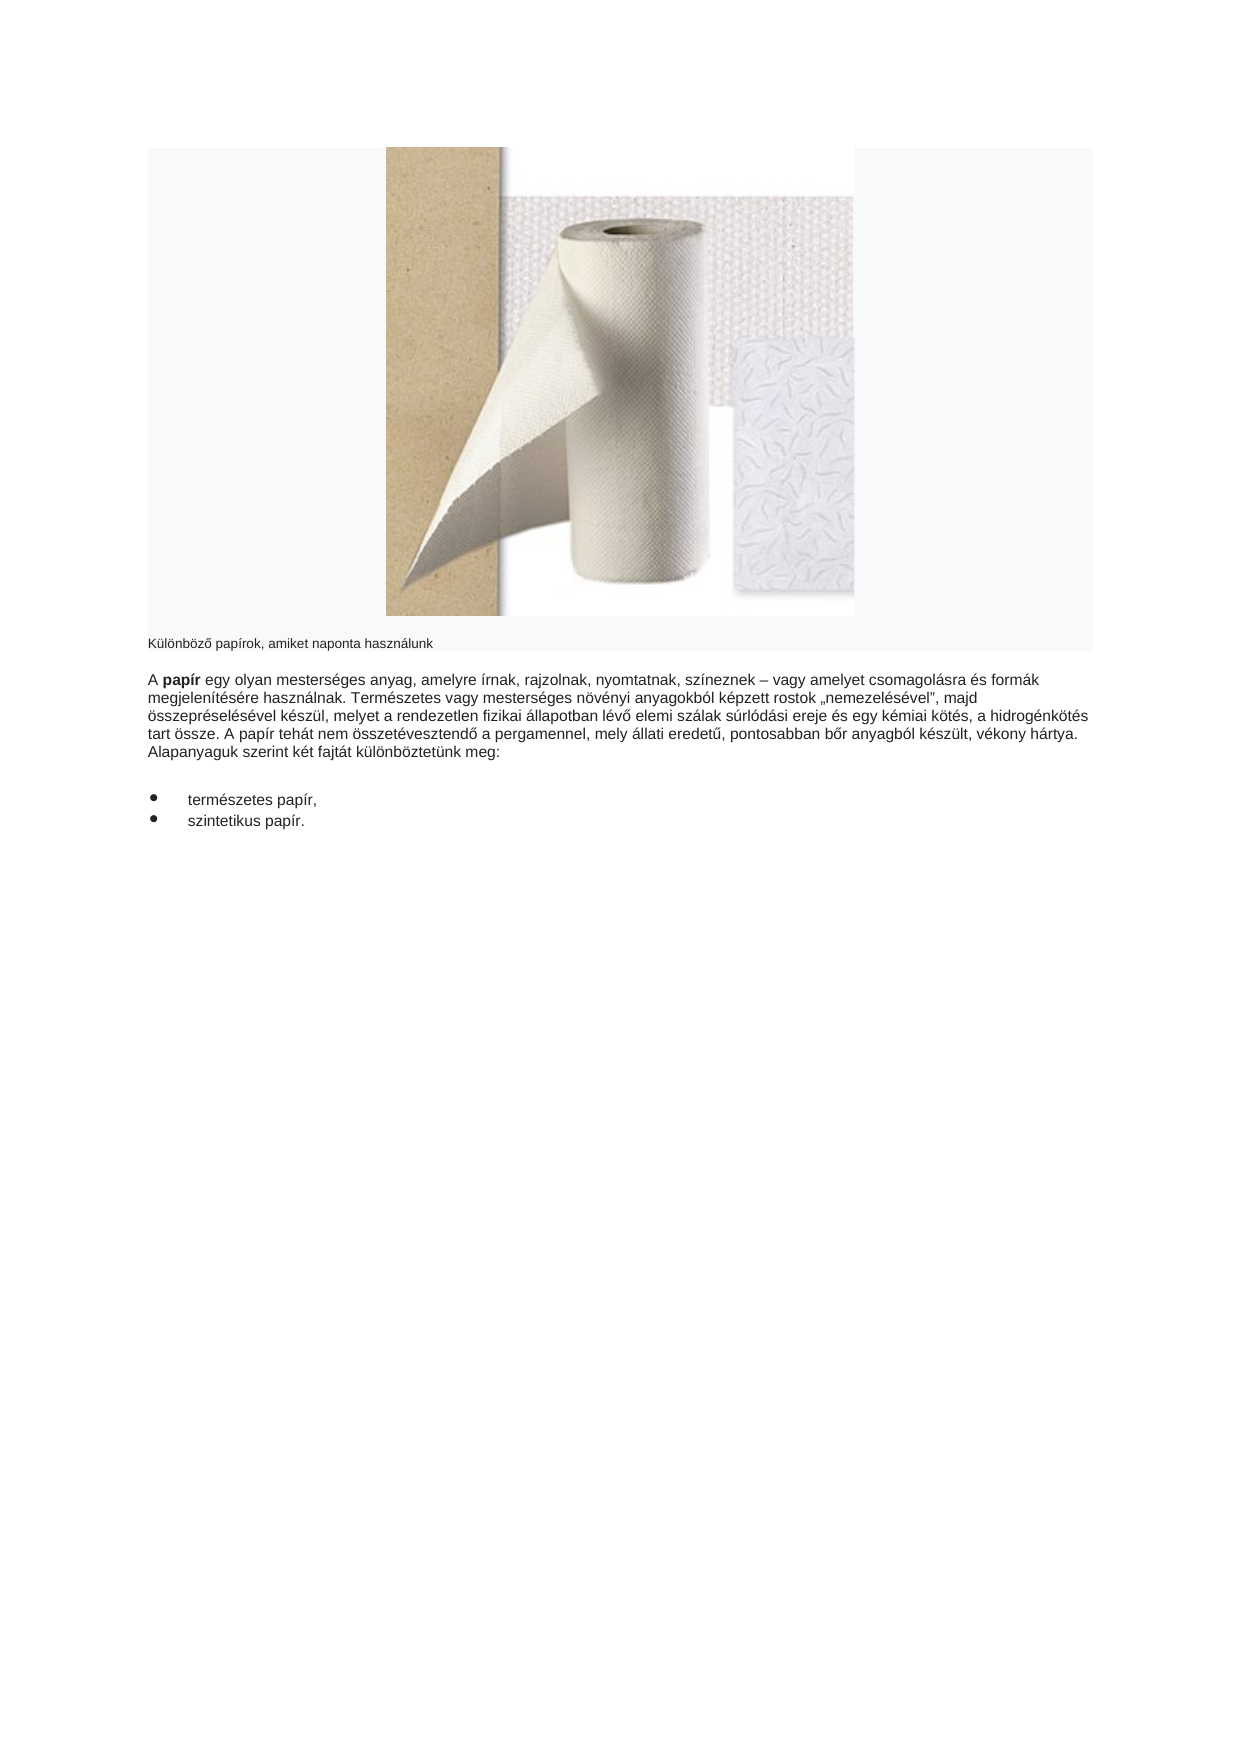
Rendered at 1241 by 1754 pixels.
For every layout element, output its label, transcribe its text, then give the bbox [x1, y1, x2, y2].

picture [386, 147, 855, 616]
text A papír egy olyan mesterséges anyag, amelyre írnak, rajzolnak, nyomtatnak, színeznek – vagy amelyet csomagolásra és formák megjelenítésére használnak. Természetes vagy mesterséges növényi anyagokból képzett rostok „nemezelésével”, majd összepréselésével készül, melyet a rendezetlen fizikai állapotban lévő elemi szálak súrlódási ereje és egy kémiai kötés, a hidrogénkötés tart össze. A papír tehát nem összetévesztendő a pergamennel, mely állati eredetű, pontosabban bőr anyagból készült, vékony hártya. Alapanyaguk szerint két fajtát különböztetünk meg: [148, 671, 1093, 761]
list természetes papír, [150, 790, 1093, 809]
list szintetikus papír. [150, 812, 1093, 831]
text Különböző papírok, amiket naponta használunk [148, 616, 1093, 651]
